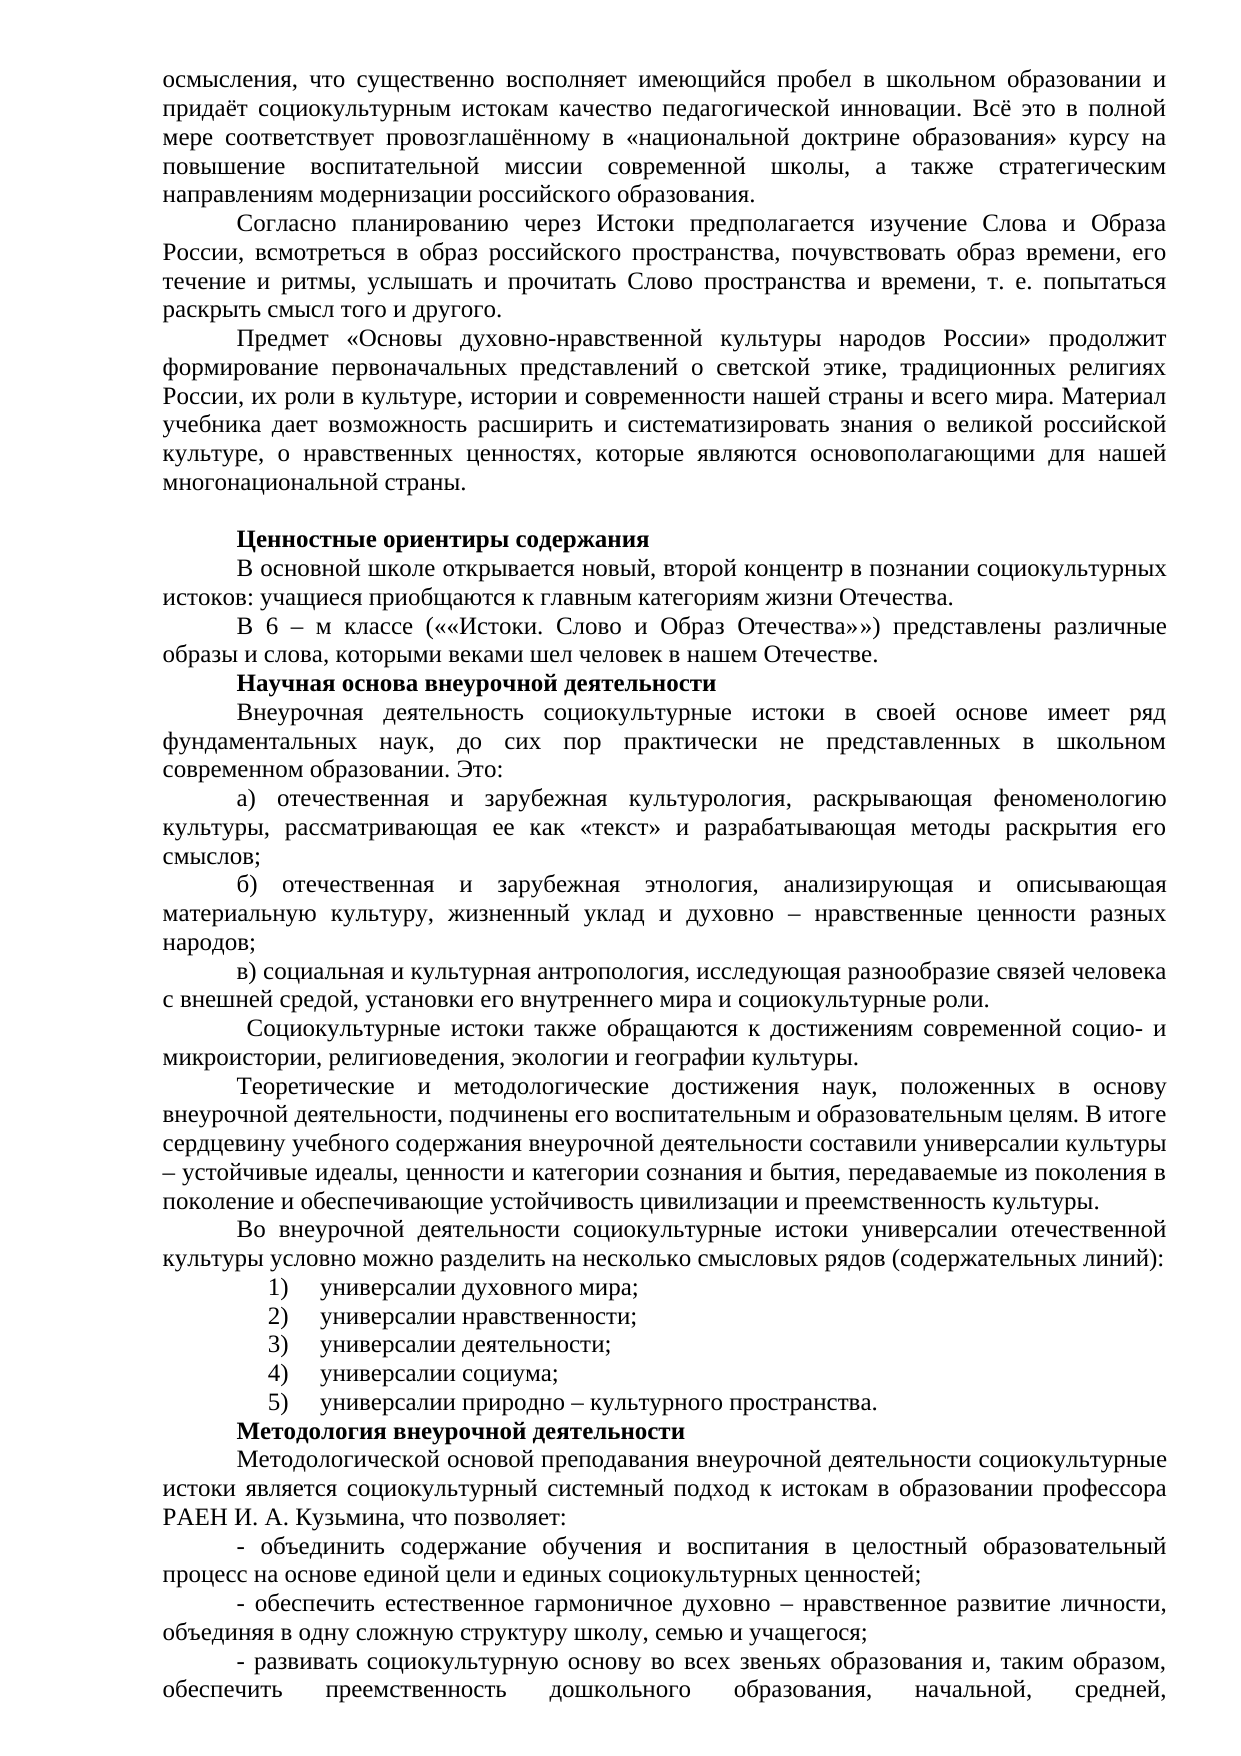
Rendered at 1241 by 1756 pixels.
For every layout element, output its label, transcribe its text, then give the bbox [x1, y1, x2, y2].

text 2) универсалии нравственности; [162, 1301, 1167, 1329]
text В основной школе открывается новый, второй концентр в познании социокультурных истоков: учащиеся приобщаются к главным категориям жизни Отечества. [162, 553, 1167, 611]
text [162, 64, 1167, 208]
text б) отечественная и зарубежная этнология, анализирующая и описывающая материальную культуру, жизненный уклад и духовно – нравственные ценности разных народов; [162, 869, 1167, 956]
text Теоретические и методологические достижения наук, положенных в основу внеурочной деятельности, подчинены его воспитательным и образовательным целям. В итоге сердцевину учебного содержания внеурочной деятельности составили универсалии культуры – устойчивые идеалы, ценности и категории сознания и бытия, передаваемые из поколения в поколение и обеспечивающие устойчивость цивилизации и преемственность культуры. [162, 1071, 1167, 1214]
text Ценностные ориентиры содержания [162, 524, 1167, 553]
text - обеспечить естественное гармоничное духовно – нравственное развитие личности, объединяя в одну сложную структуру школу, семью и учащегося; [162, 1588, 1167, 1646]
text 3) универсалии деятельности; [162, 1329, 1167, 1358]
text - объединить содержание обучения и воспитания в целостный образовательный процесс на основе единой цели и единых социокультурных ценностей; [162, 1531, 1167, 1588]
text Методология внеурочной деятельности [162, 1416, 1167, 1444]
text Предмет «Основы духовно-нравственной культуры народов России» продолжит формирование первоначальных представлений о светской этике, традиционных религиях России, их роли в культуре, истории и современности нашей страны и всего мира. Материал учебника дает возможность расширить и систематизировать знания о великой российской культуре, о нравственных ценностях, которые являются основополагающими для нашей многонациональной страны. [162, 323, 1167, 496]
text 1) универсалии духовного мира; [162, 1272, 1167, 1301]
text Методологической основой преподавания внеурочной деятельности социокультурные истоки является социокультурный системный подход к истокам в образовании профессора РАЕН И. А. Кузьмина, что позволяет: [162, 1444, 1167, 1531]
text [162, 1646, 1167, 1703]
text Социокультурные истоки также обращаются к достижениям современной социо- и микроистории, религиоведения, экологии и географии культуры. [162, 1013, 1167, 1071]
text Научная основа внеурочной деятельности [162, 668, 1167, 697]
text а) отечественная и зарубежная культурология, раскрывающая феноменологию культуры, рассматривающая ее как «текст» и разрабатывающая методы раскрытия его смыслов; [162, 783, 1167, 869]
text 5) универсалии природно – культурного пространства. [162, 1387, 1167, 1416]
text Внеурочная деятельность социокультурные истоки в своей основе имеет ряд фундаментальных наук, до сих пор практически не представленных в школьном современном образовании. Это: [162, 697, 1167, 783]
text в) социальная и культурная антропология, исследующая разнообразие связей человека с внешней средой, установки его внутреннего мира и социокультурные роли. [162, 956, 1167, 1013]
text В 6 – м классе (««Истоки. Слово и Образ Отечества»») представлены различные образы и слова, которыми веками шел человек в нашем Отечестве. [162, 611, 1167, 668]
text Согласно планированию через Истоки предполагается изучение Слова и Образа России, всмотреться в образ российского пространства, почувствовать образ времени, его течение и ритмы, услышать и прочитать Слово пространства и времени, т. е. попытаться раскрыть смысл того и другого. [162, 208, 1167, 323]
text 4) универсалии социума; [162, 1358, 1167, 1387]
text Во внеурочной деятельности социокультурные истоки универсалии отечественной культуры условно можно разделить на несколько смысловых рядов (содержательных линий): [162, 1214, 1167, 1272]
